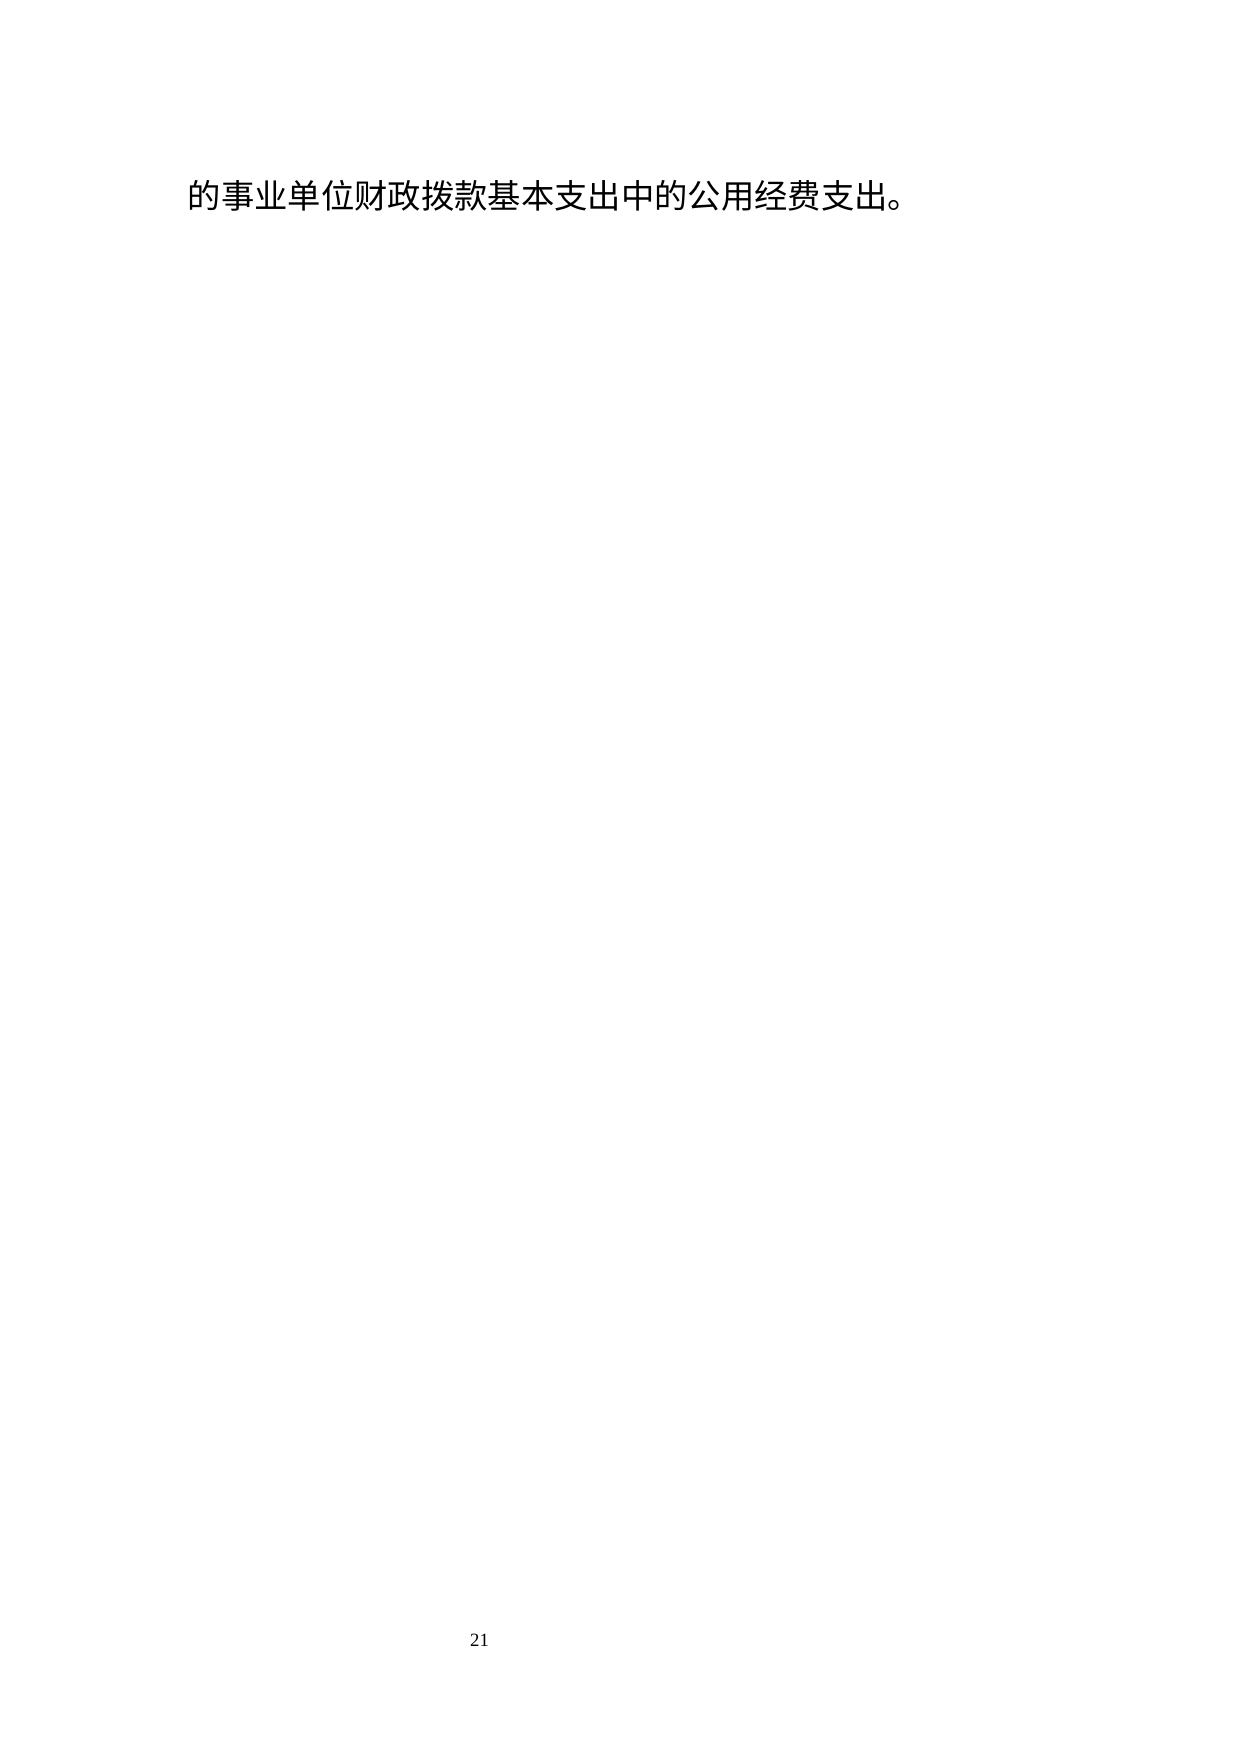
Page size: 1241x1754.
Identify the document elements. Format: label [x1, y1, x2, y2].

text [187, 162, 1053, 227]
